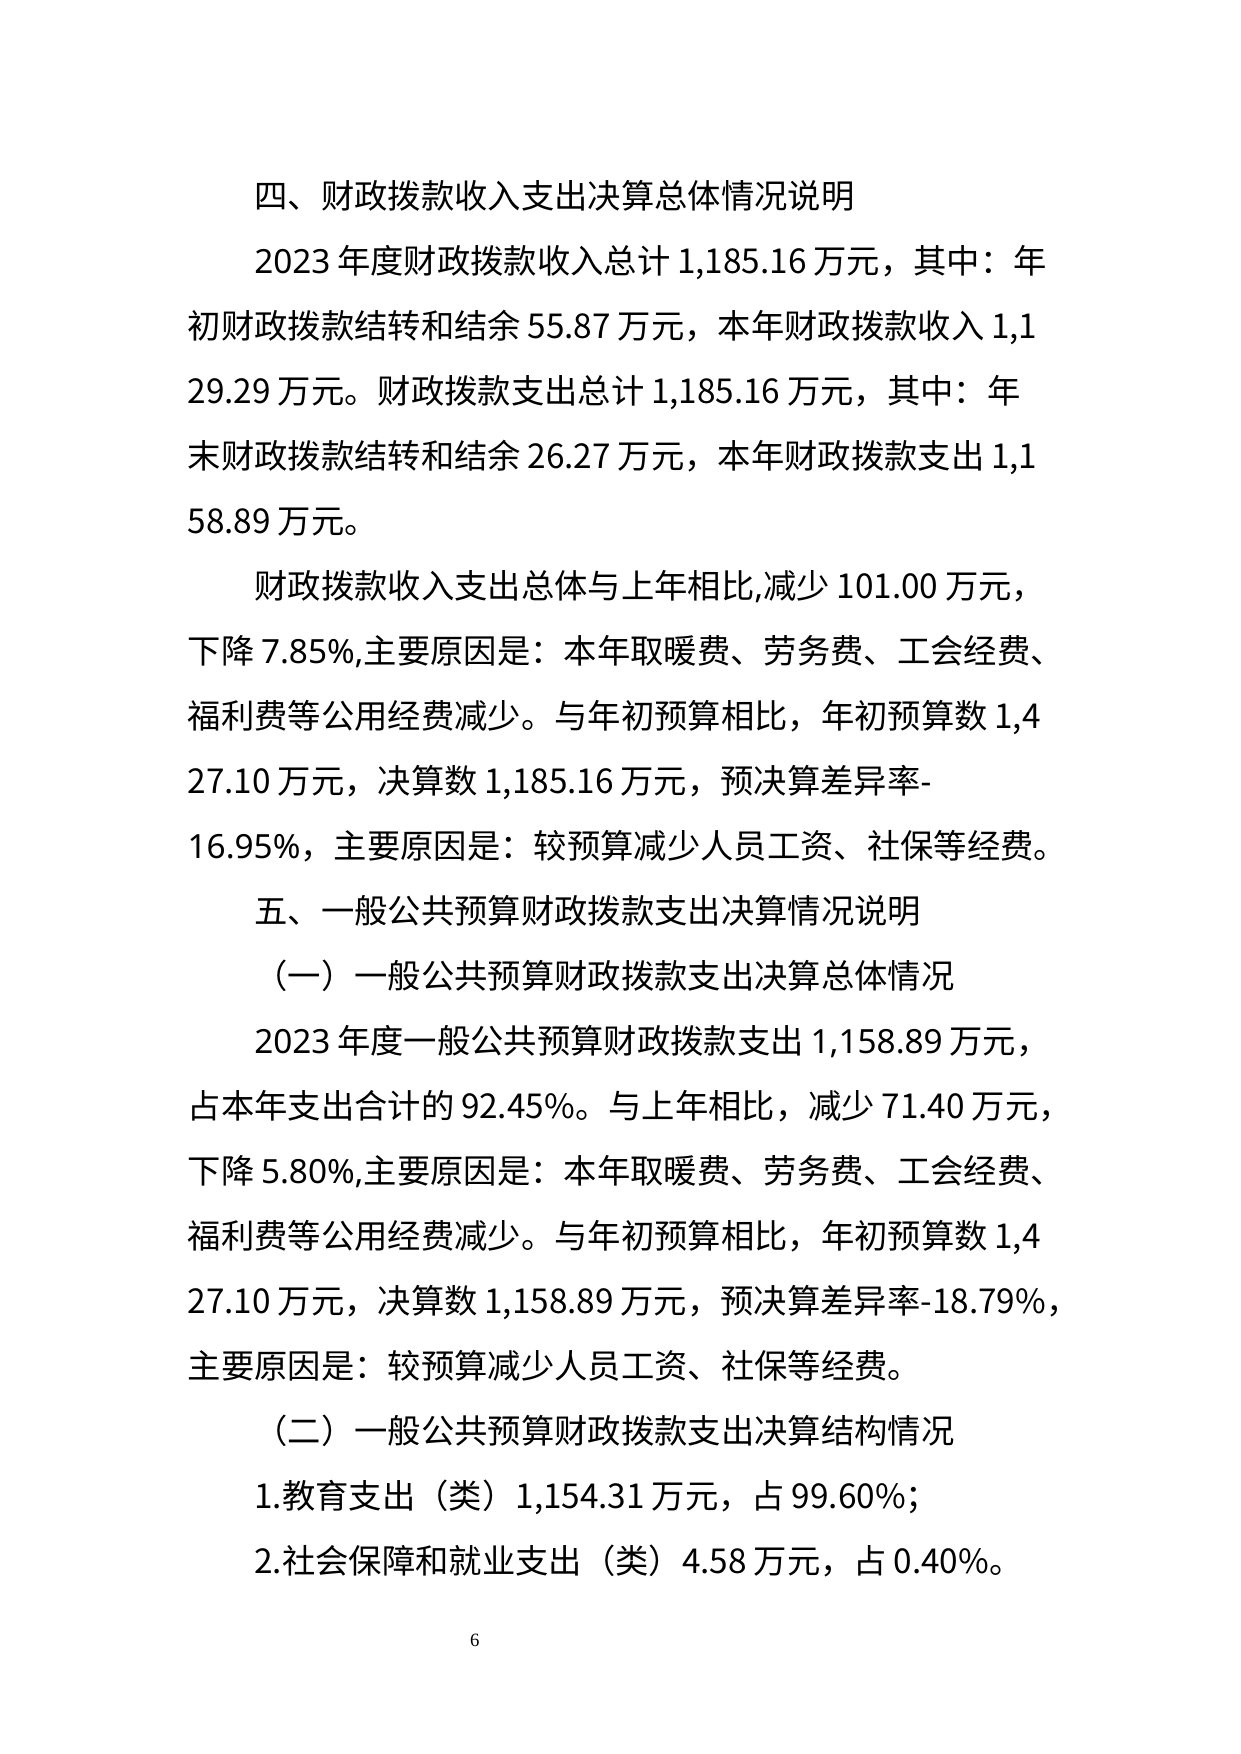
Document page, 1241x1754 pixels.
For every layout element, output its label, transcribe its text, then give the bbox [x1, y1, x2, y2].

text 财政拨款收入支出总体与上年相比,减少101.00万元，下降7.85%,主要原因是：本年取暖费、劳务费、工会经费、福利费等公用经费减少。与年初预算相比，年初预算数1,427.10万元，决算数1,185.16万元，预决算差异率-16.95%，主要原因是：较预算减少人员工资、社保等经费。 [187, 552, 1053, 877]
text （一）一般公共预算财政拨款支出决算总体情况 [187, 942, 1053, 1007]
text 五、一般公共预算财政拨款支出决算情况说明 [187, 877, 1053, 942]
list 一般公共预算财政拨款支出决算结构情况 [187, 1397, 1053, 1462]
text 2023年度财政拨款收入总计1,185.16万元，其中：年初财政拨款结转和结余55.87万元，本年财政拨款收入1,129.29万元。财政拨款支出总计1,185.16万元，其中：年末财政拨款结转和结余26.27万元，本年财政拨款支出1,158.89万元。 [187, 227, 1053, 552]
text 2.社会保障和就业支出（类）4.58万元，占0.40%。 [187, 1527, 1053, 1592]
text 四、财政拨款收入支出决算总体情况说明 [187, 162, 1053, 227]
text 1.教育支出（类）1,154.31万元，占99.60%； [187, 1462, 1053, 1527]
text 2023年度一般公共预算财政拨款支出1,158.89万元，占本年支出合计的92.45%。与上年相比，减少71.40万元，下降5.80%,主要原因是：本年取暖费、劳务费、工会经费、福利费等公用经费减少。与年初预算相比，年初预算数1,427.10万元，决算数1,158.89万元，预决算差异率-18.79%，主要原因是：较预算减少人员工资、社保等经费。 [187, 1007, 1053, 1397]
